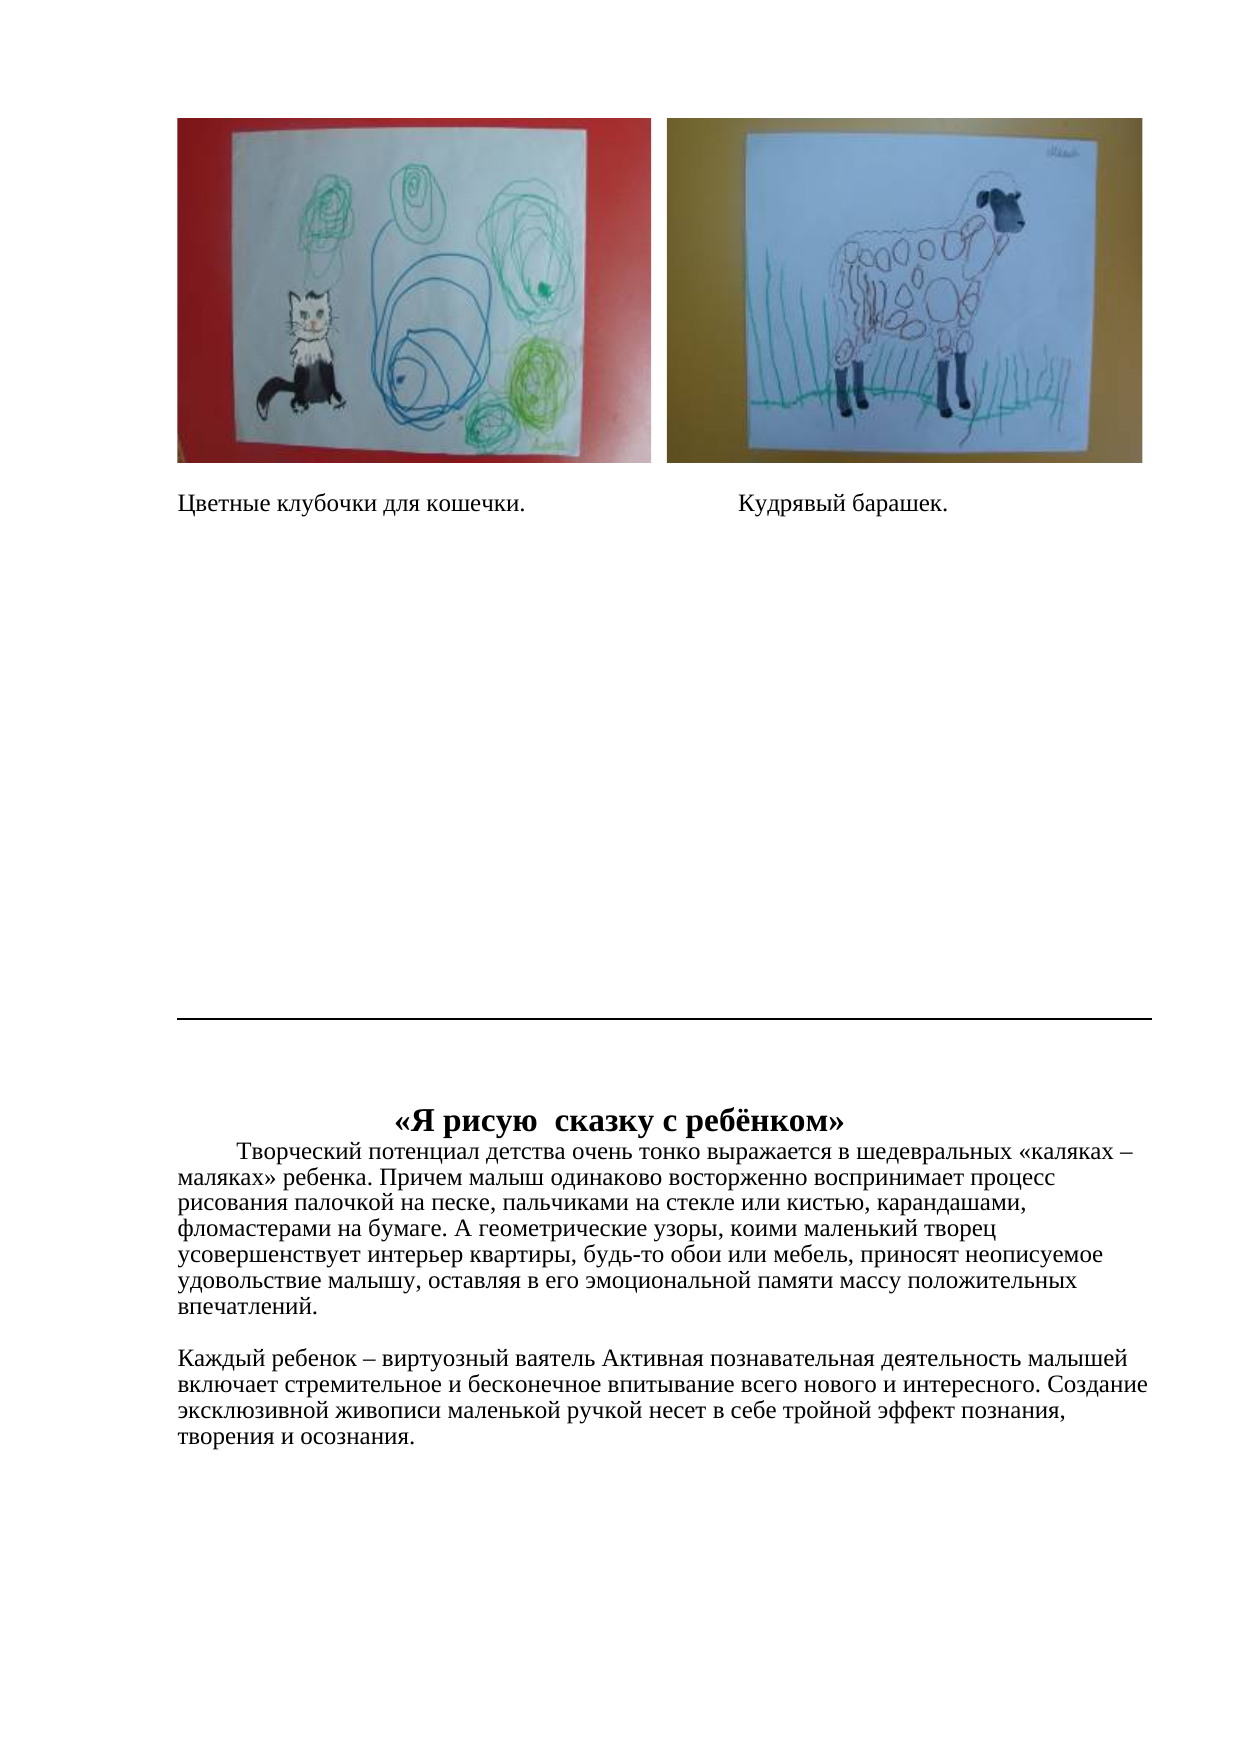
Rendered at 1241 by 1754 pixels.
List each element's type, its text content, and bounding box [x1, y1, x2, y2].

picture [177, 118, 652, 463]
picture [666, 118, 1143, 463]
text Цветные клубочки для кошечки. Кудрявый барашек. [177, 488, 1152, 516]
subtitle «Я рисую сказку с ребёнком» [177, 1048, 1152, 1138]
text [177, 1138, 1152, 1450]
